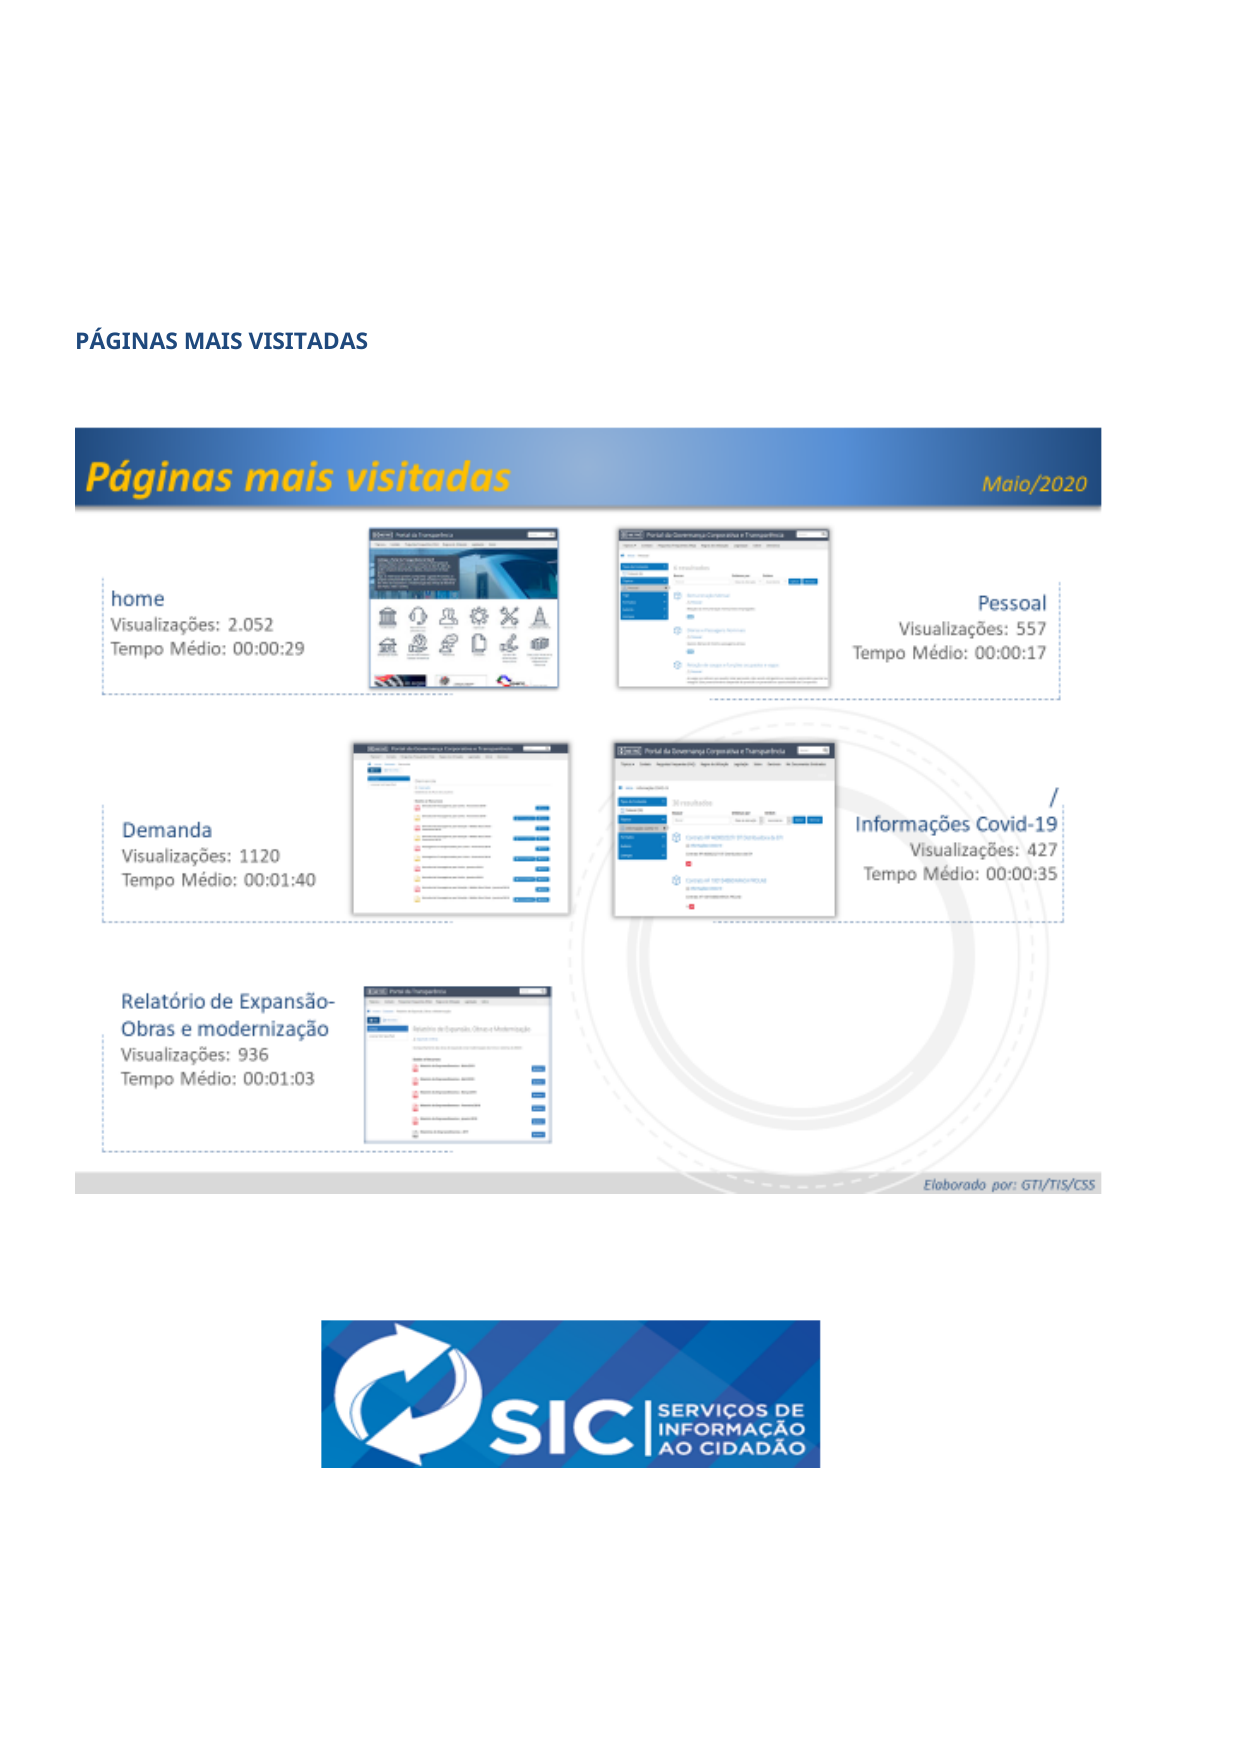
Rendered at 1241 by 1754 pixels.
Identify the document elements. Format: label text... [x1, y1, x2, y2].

text PÁGINAS MAIS VISITADAS [75, 325, 1165, 356]
picture [75, 423, 1102, 1194]
picture [320, 1319, 822, 1468]
